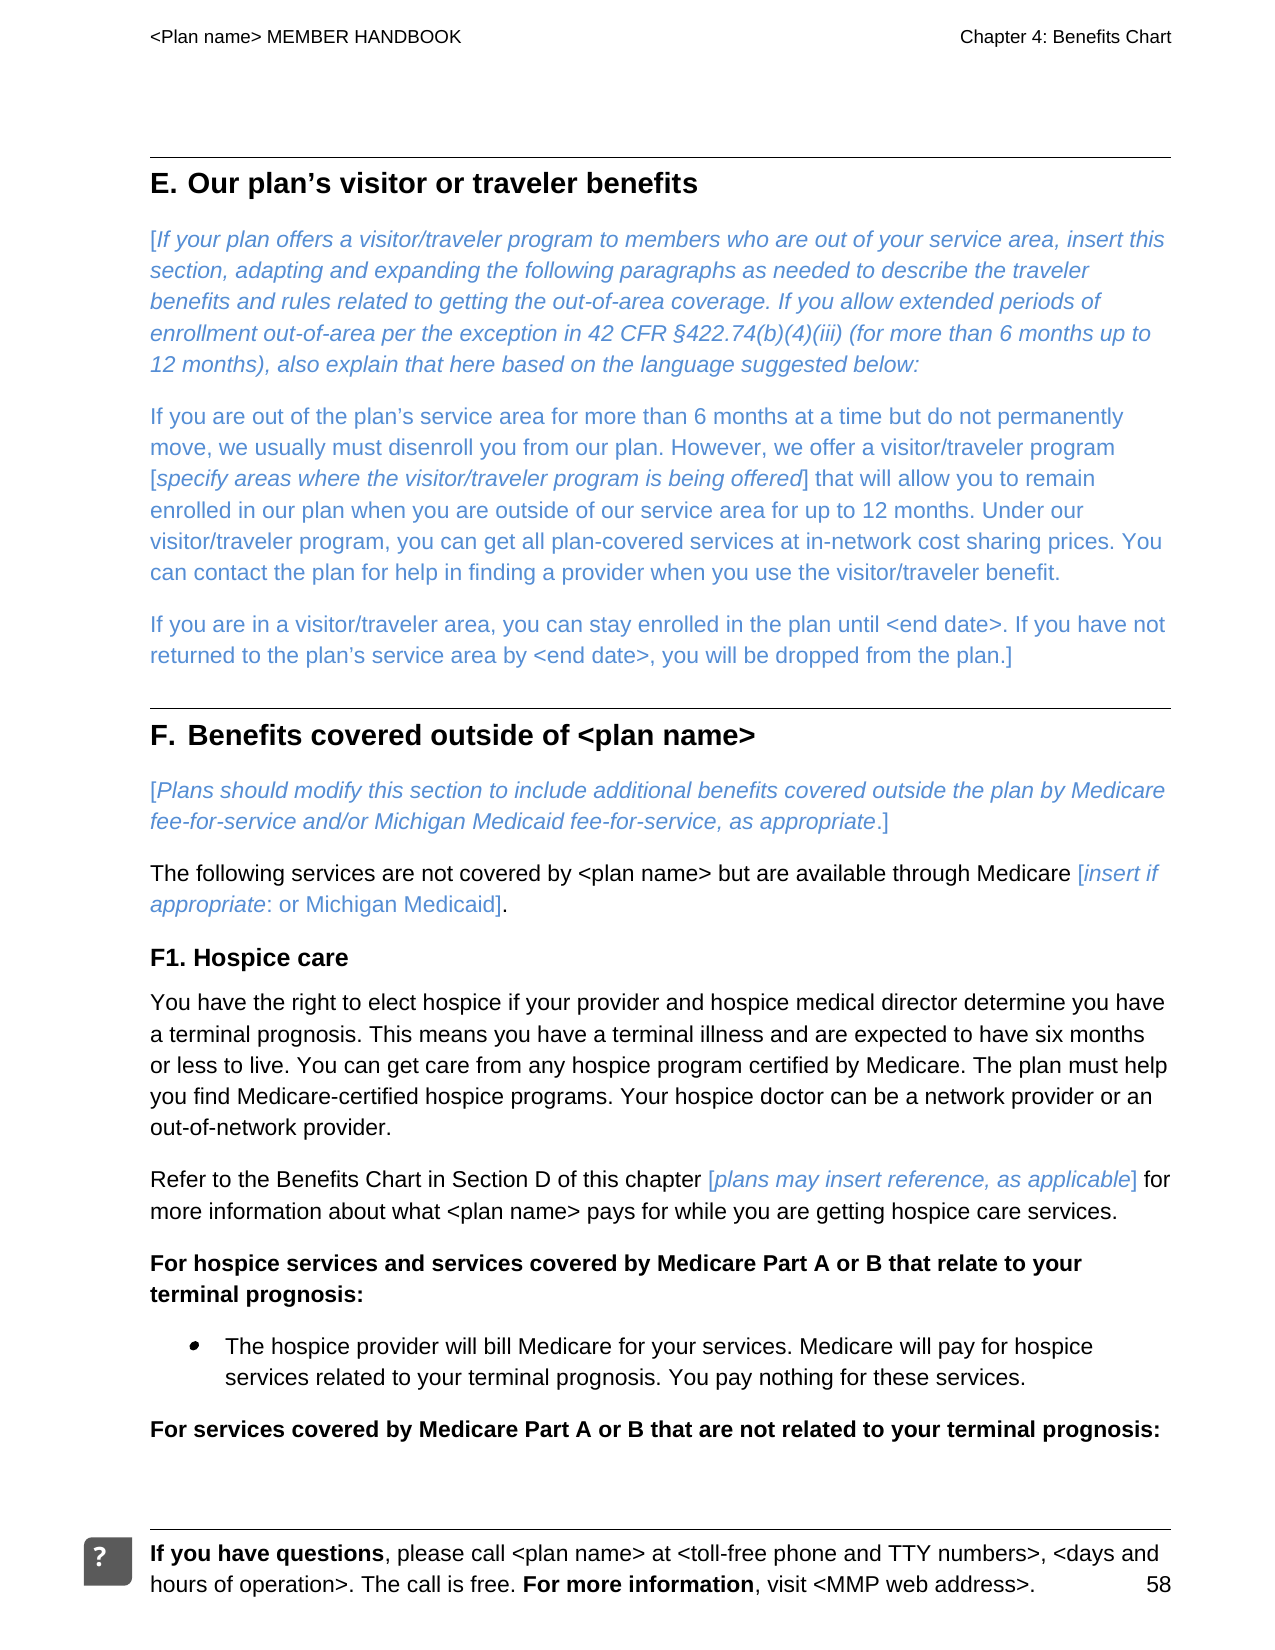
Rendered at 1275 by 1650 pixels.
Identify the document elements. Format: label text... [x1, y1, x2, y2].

text [If your plan offers a visitor/traveler program to members who are out of your service area, insert this section, adapting and expanding the following paragraphs as needed to describe the traveler benefits and rules related to getting the out-of-area coverage. If you allow extended periods of enrollment out-of-area per the exception in 42 CFR §422.74(b)(4)(iii) (for more than 6 months up to 12 months), also explain that here based on the language suggested below: [150, 222, 1171, 378]
subtitle Our plan’s visitor or traveler benefits [150, 158, 1171, 201]
text If you are in a visitor/traveler area, you can stay enrolled in the plan until <end date>. If you have not returned to the plan’s service area by <end date>, you will be dropped from the plan.] [150, 608, 1171, 670]
text You have the right to elect hospice if your provider and hospice medical director determine you have a terminal prognosis. This means you have a terminal illness and are expected to have six months or less to live. You can get care from any hospice program certified by Medicare. The plan must help you find Medicare-certified hospice programs. Your hospice doctor can be a network provider or an out-of-network provider. [150, 986, 1171, 1142]
text For hospice services and services covered by Medicare Part A or B that relate to your terminal prognosis: [150, 1246, 1171, 1309]
subtitle Benefits covered outside of <plan name> [150, 709, 1171, 752]
subtitle F1. Hospice care [150, 940, 1096, 973]
text If you are out of the plan’s service area for more than 6 months at a time but do not permanently move, we usually must disenroll you from our plan. However, we offer a visitor/traveler program [specify areas where the visitor/traveler program is being offered] that will allow you to remain enrolled in our plan when you are outside of our service area for up to 12 months. Under our visitor/traveler program, you can get all plan-covered services at in-network cost sharing prices. You can contact the plan for help in finding a provider when you use the visitor/traveler benefit. [150, 399, 1171, 587]
text The following services are not covered by <plan name> but are available through Medicare [insert if appropriate: or Michigan Medicaid]. [150, 857, 1171, 919]
list The hospice provider will bill Medicare for your services. Medicare will pay for hospice services related to your terminal prognosis. You pay nothing for these services. [187, 1329, 1096, 1392]
text Refer to the Benefits Chart in Section D of this chapter [plans may insert reference, as applicable] for more information about what <plan name> pays for while you are getting hospice care services. [150, 1163, 1171, 1225]
text [Plans should modify this section to include additional benefits covered outside the plan by Medicare fee-for-service and/or Michigan Medicaid fee-for-service, as appropriate.] [150, 773, 1171, 836]
text For services covered by Medicare Part A or B that are not related to your terminal prognosis: [150, 1413, 1171, 1444]
